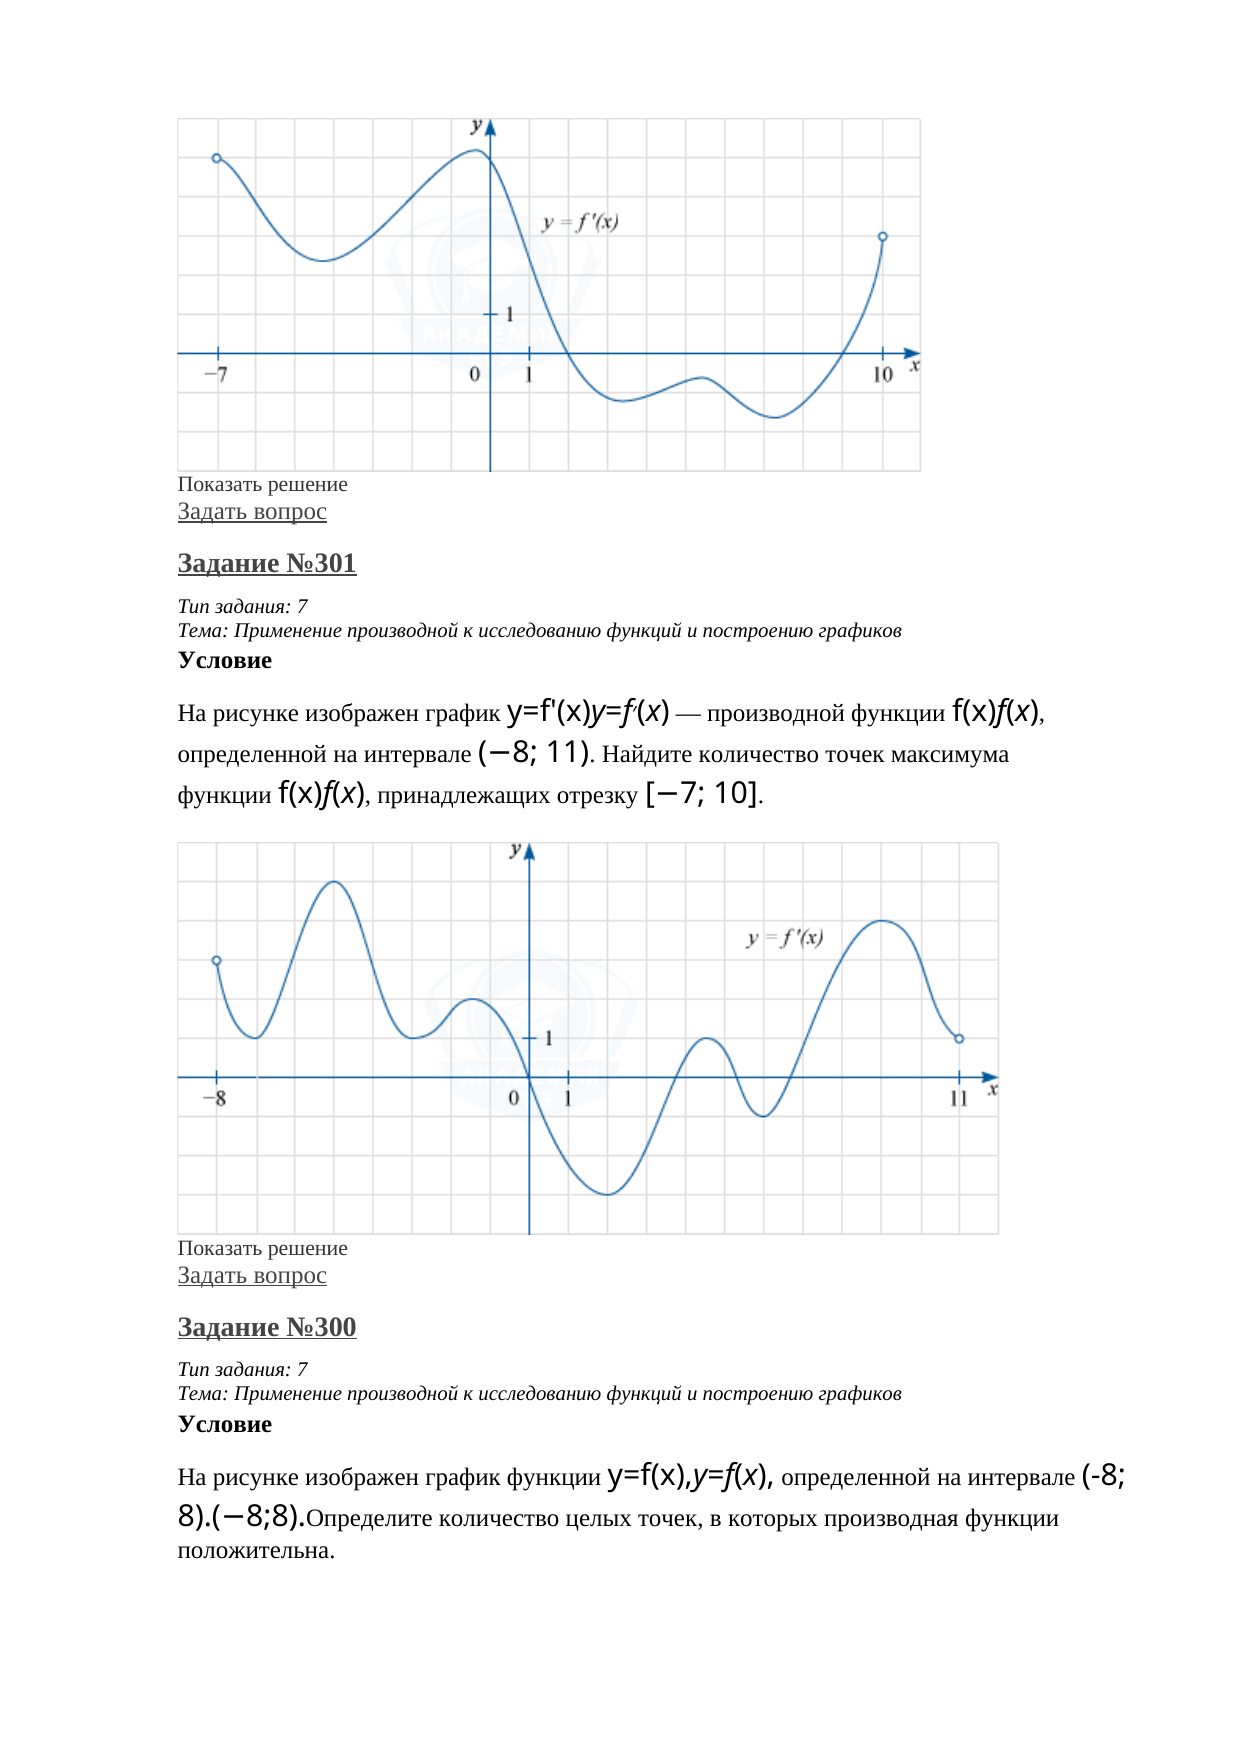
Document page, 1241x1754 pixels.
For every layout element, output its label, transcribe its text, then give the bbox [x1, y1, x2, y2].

text Показать решение [177, 471, 1152, 496]
picture [177, 118, 923, 472]
text Показать решение [177, 1235, 1152, 1260]
text Условие [177, 642, 1152, 674]
text На рисунке изображен график y=f'(x)y=f​′​​(x) — производной функции f(x)f(x), определенной на интервале (−8; 11). Найдите количество точек максимума функции f(x)f(x), принадлежащих отрезку [−7; 10]. [177, 689, 1152, 813]
text Задание №301 [177, 546, 1152, 578]
text Тип задания: 7 Тема: Применение производной к исследованию функций и построению графиков [177, 1357, 1152, 1405]
text Условие [177, 1405, 1152, 1438]
text Тип задания: 7 Тема: Применение производной к исследованию функций и построению графиков [177, 593, 1152, 642]
text На рисунке изображен график функции y=f(x),y=f(x), определенной на интервале (-8; 8).(−8;8).Определите количество целых точек, в которых производная функции положительна. [177, 1453, 1152, 1564]
text Задать вопрос [177, 1260, 1152, 1289]
text Задать вопрос [177, 496, 1152, 525]
picture [177, 842, 1001, 1235]
text Задание №300 [177, 1309, 1152, 1342]
